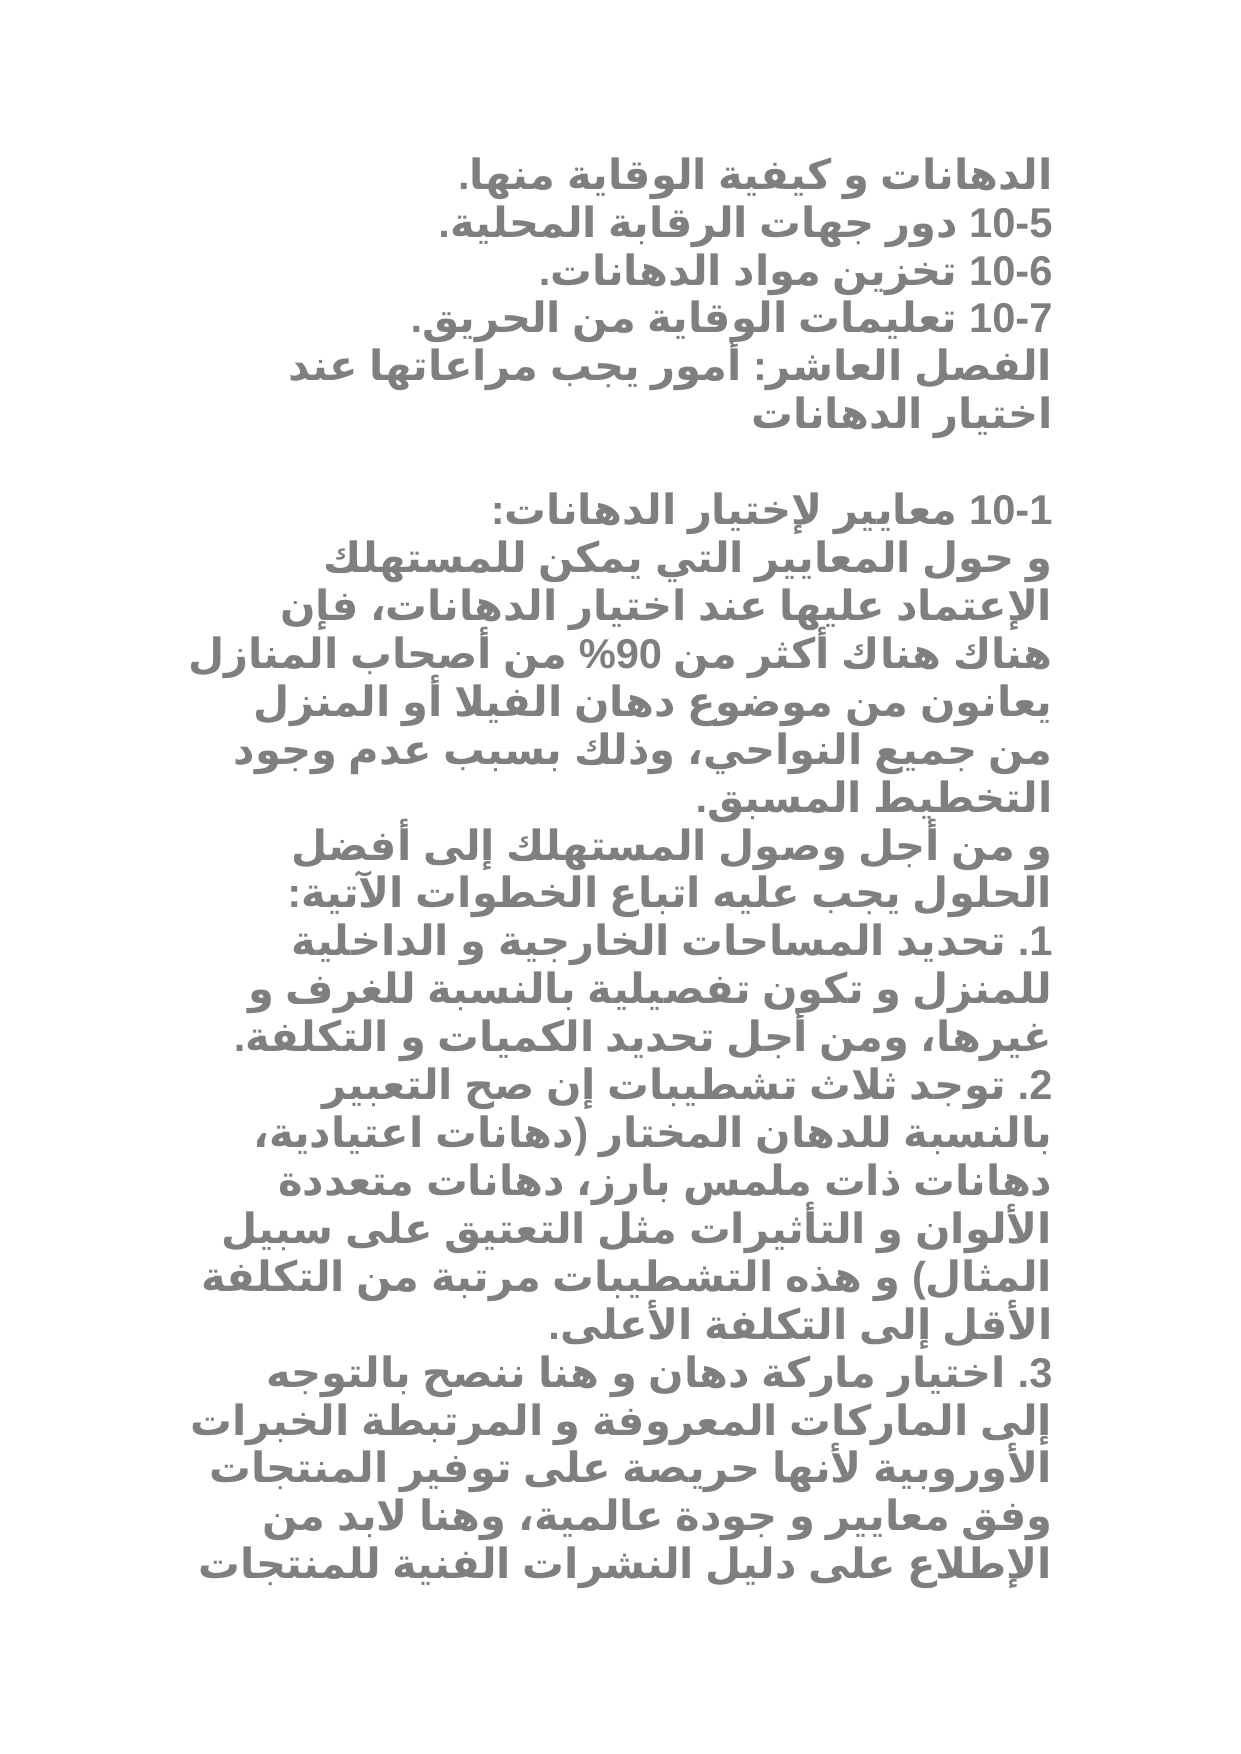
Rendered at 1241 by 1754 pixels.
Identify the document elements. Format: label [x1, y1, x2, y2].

text [187, 150, 1053, 1587]
